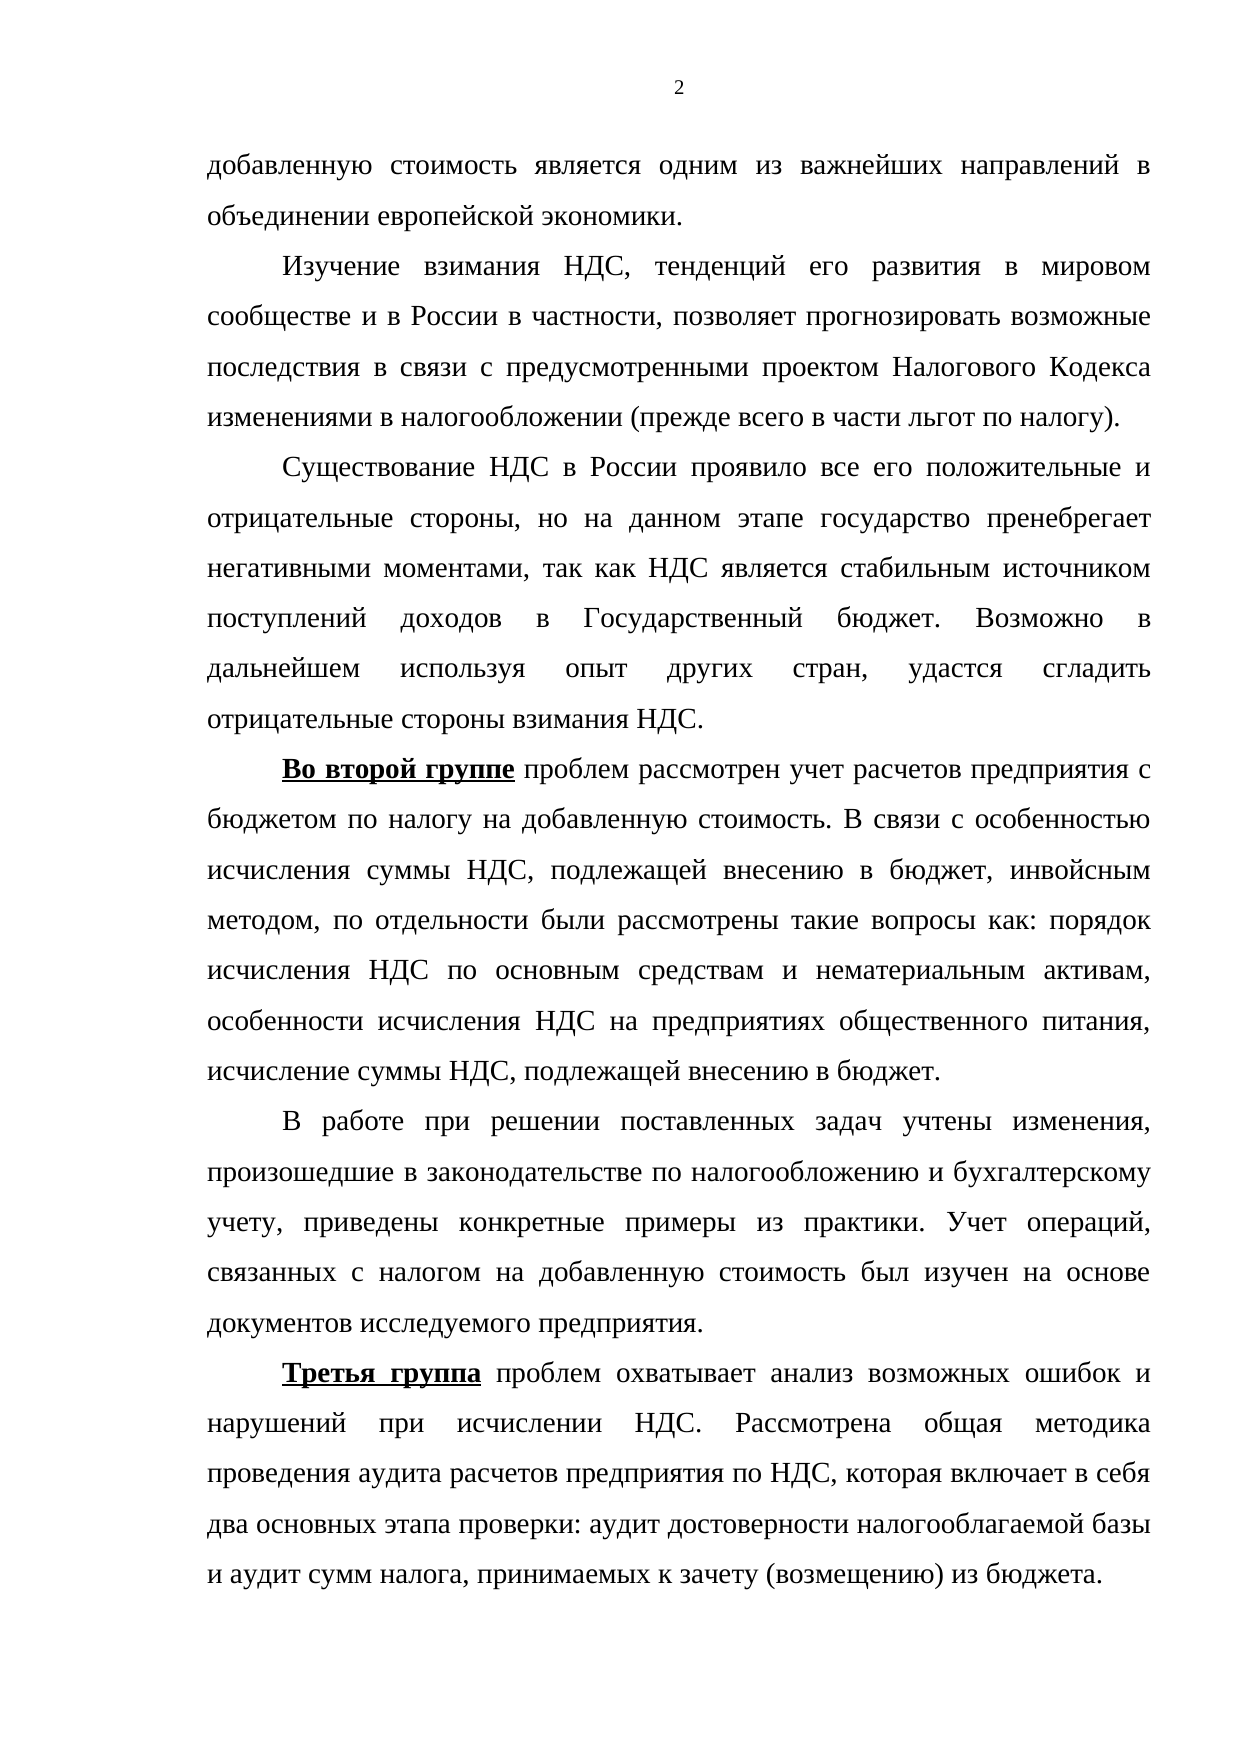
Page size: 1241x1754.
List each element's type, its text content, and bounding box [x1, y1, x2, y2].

text Третья группа проблем охватывает анализ возможных ошибок и нарушений при исчислении НДС. Рассмотрена общая методика проведения аудита расчетов предприятия по НДС, которая включает в себя два основных этапа проверки: аудит достоверности налогооблагаемой базы и аудит сумм налога, принимаемых к зачету (возмещению) из бюджета. [207, 1355, 1152, 1590]
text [207, 148, 1152, 232]
text В работе при решении поставленных задач учтены изменения, произошедшие в законодательстве по налогообложению и бухгалтерскому учету, приведены конкретные примеры из практики. Учет операций, связанных с налогом на добавленную стоимость был изучен на основе документов исследуемого предприятия. [207, 1104, 1152, 1338]
text Существование НДС в России проявило все его положительные и отрицательные стороны, но на данном этапе государство пренебрегает негативными моментами, так как НДС является стабильным источником поступлений доходов в Государственный бюджет. Возможно в дальнейшем используя опыт других стран, удастся сгладить отрицательные стороны взимания НДС. [207, 449, 1152, 735]
text Во второй группе проблем рассмотрен учет расчетов предприятия с бюджетом по налогу на добавленную стоимость. В связи с особенностью исчисления суммы НДС, подлежащей внесению в бюджет, инвойсным методом, по отдельности были рассмотрены такие вопросы как: порядок исчисления НДС по основным средствам и нематериальным активам, особенности исчисления НДС на предприятиях общественного питания, исчисление суммы НДС, подлежащей внесению в бюджет. [207, 751, 1152, 1087]
text Изучение взимания НДС, тенденций его развития в мировом сообществе и в России в частности, позволяет прогнозировать возможные последствия в связи с предусмотренными проектом Налогового Кодекса изменениями в налогообложении (прежде всего в части льгот по налогу). [207, 248, 1152, 433]
